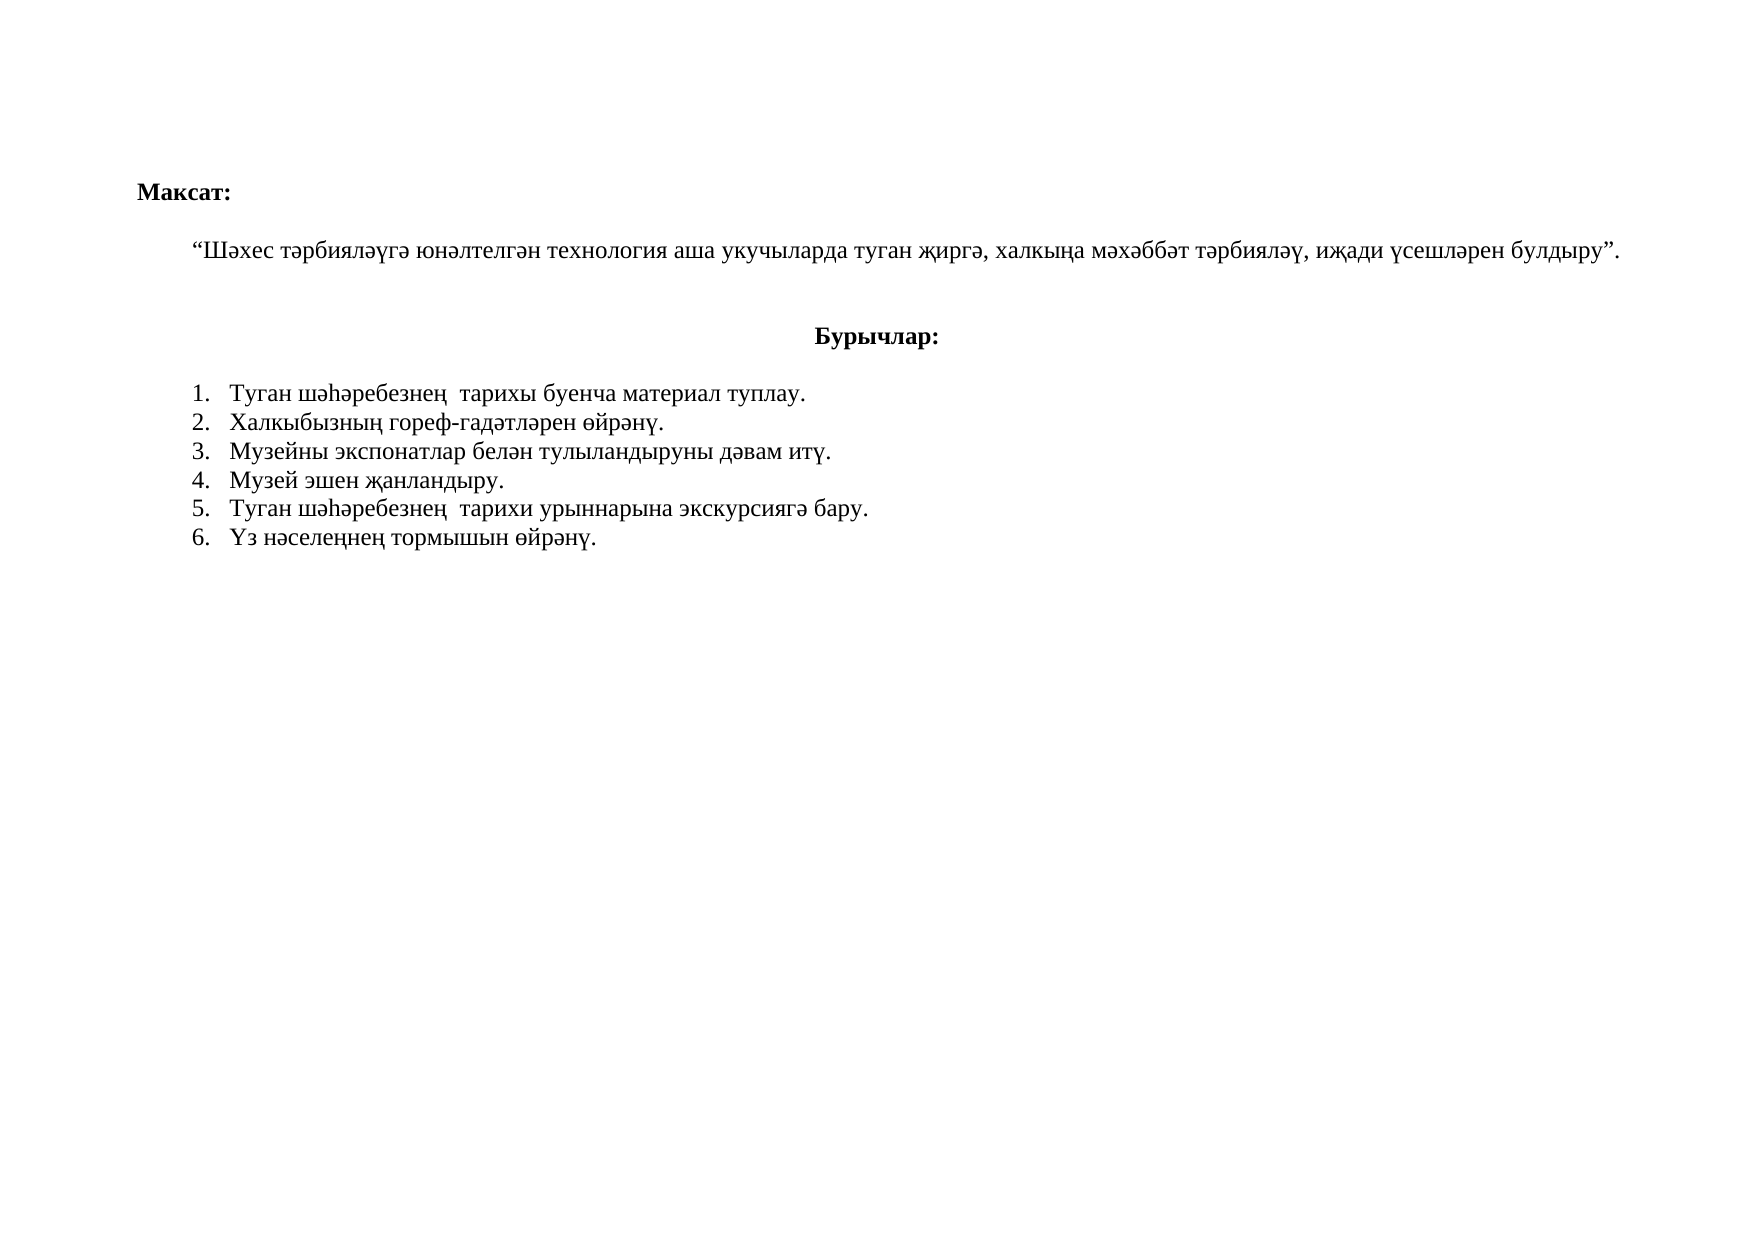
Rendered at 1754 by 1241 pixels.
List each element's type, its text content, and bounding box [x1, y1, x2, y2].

list Үз нәселеңнең тормышын өйрәнү. [192, 522, 1636, 551]
list Туган шәһәребезнең тарихы буенча материал туплау. [192, 378, 1636, 407]
text Бурычлар: [118, 321, 1636, 350]
list Музейны экспонатлар белән тулыландыруны дәвам итү. [192, 436, 1636, 465]
list Туган шәһәребезнең тарихи урыннарына экскурсиягә бару. [192, 493, 1636, 522]
list Музей эшен җанландыру. [192, 465, 1636, 493]
list Халкыбызның гореф-гадәтләрен өйрәнү. [192, 407, 1636, 436]
text “Шәхес тәрбияләүгә юнәлтелгән технология аша укучыларда туган җиргә, халкыңа мәхәббәт тәрбияләү, иҗади үсешләрен булдыру”. [118, 235, 1636, 263]
text Максат: [118, 177, 1636, 206]
